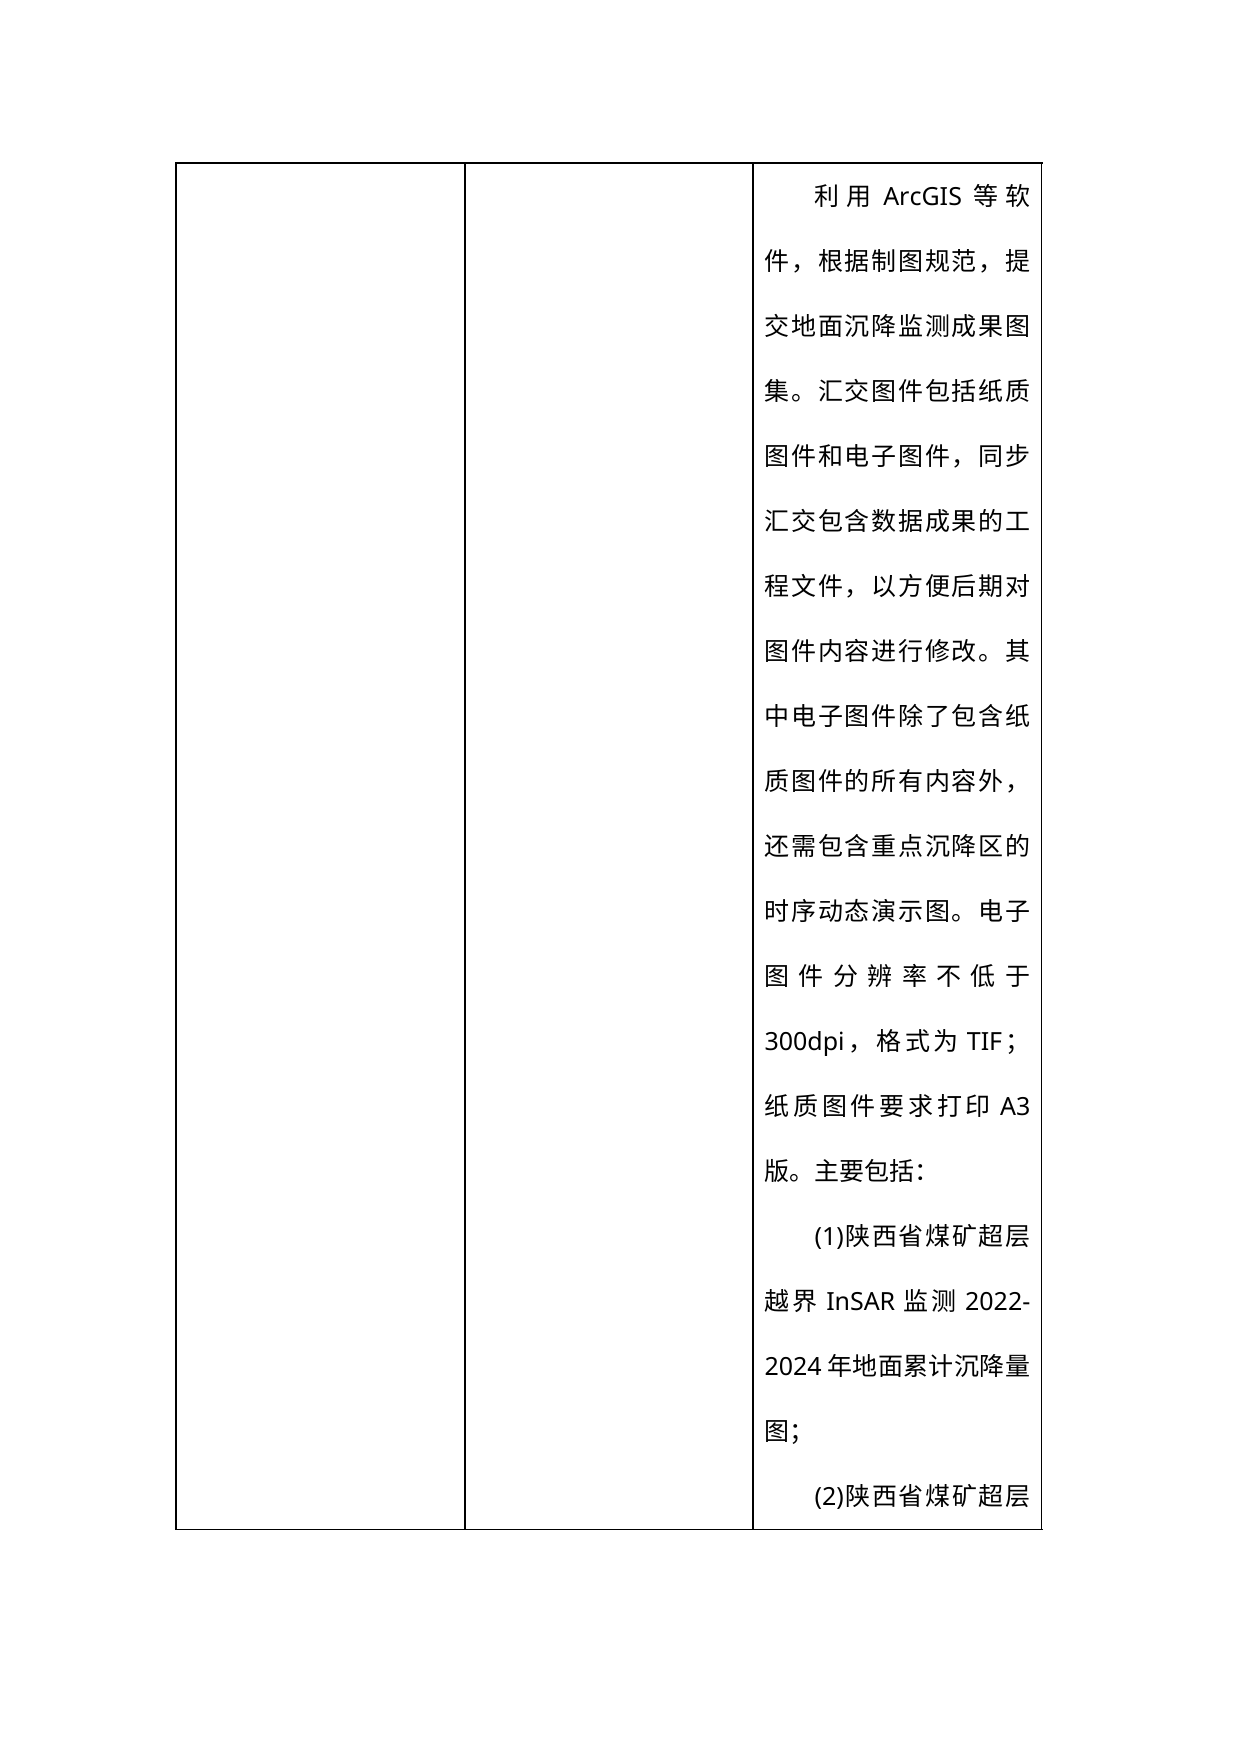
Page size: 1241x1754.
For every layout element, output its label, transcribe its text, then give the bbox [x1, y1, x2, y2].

table_cell 1 [466, 164, 752, 1528]
table_cell [177, 164, 464, 1528]
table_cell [754, 164, 1041, 1528]
